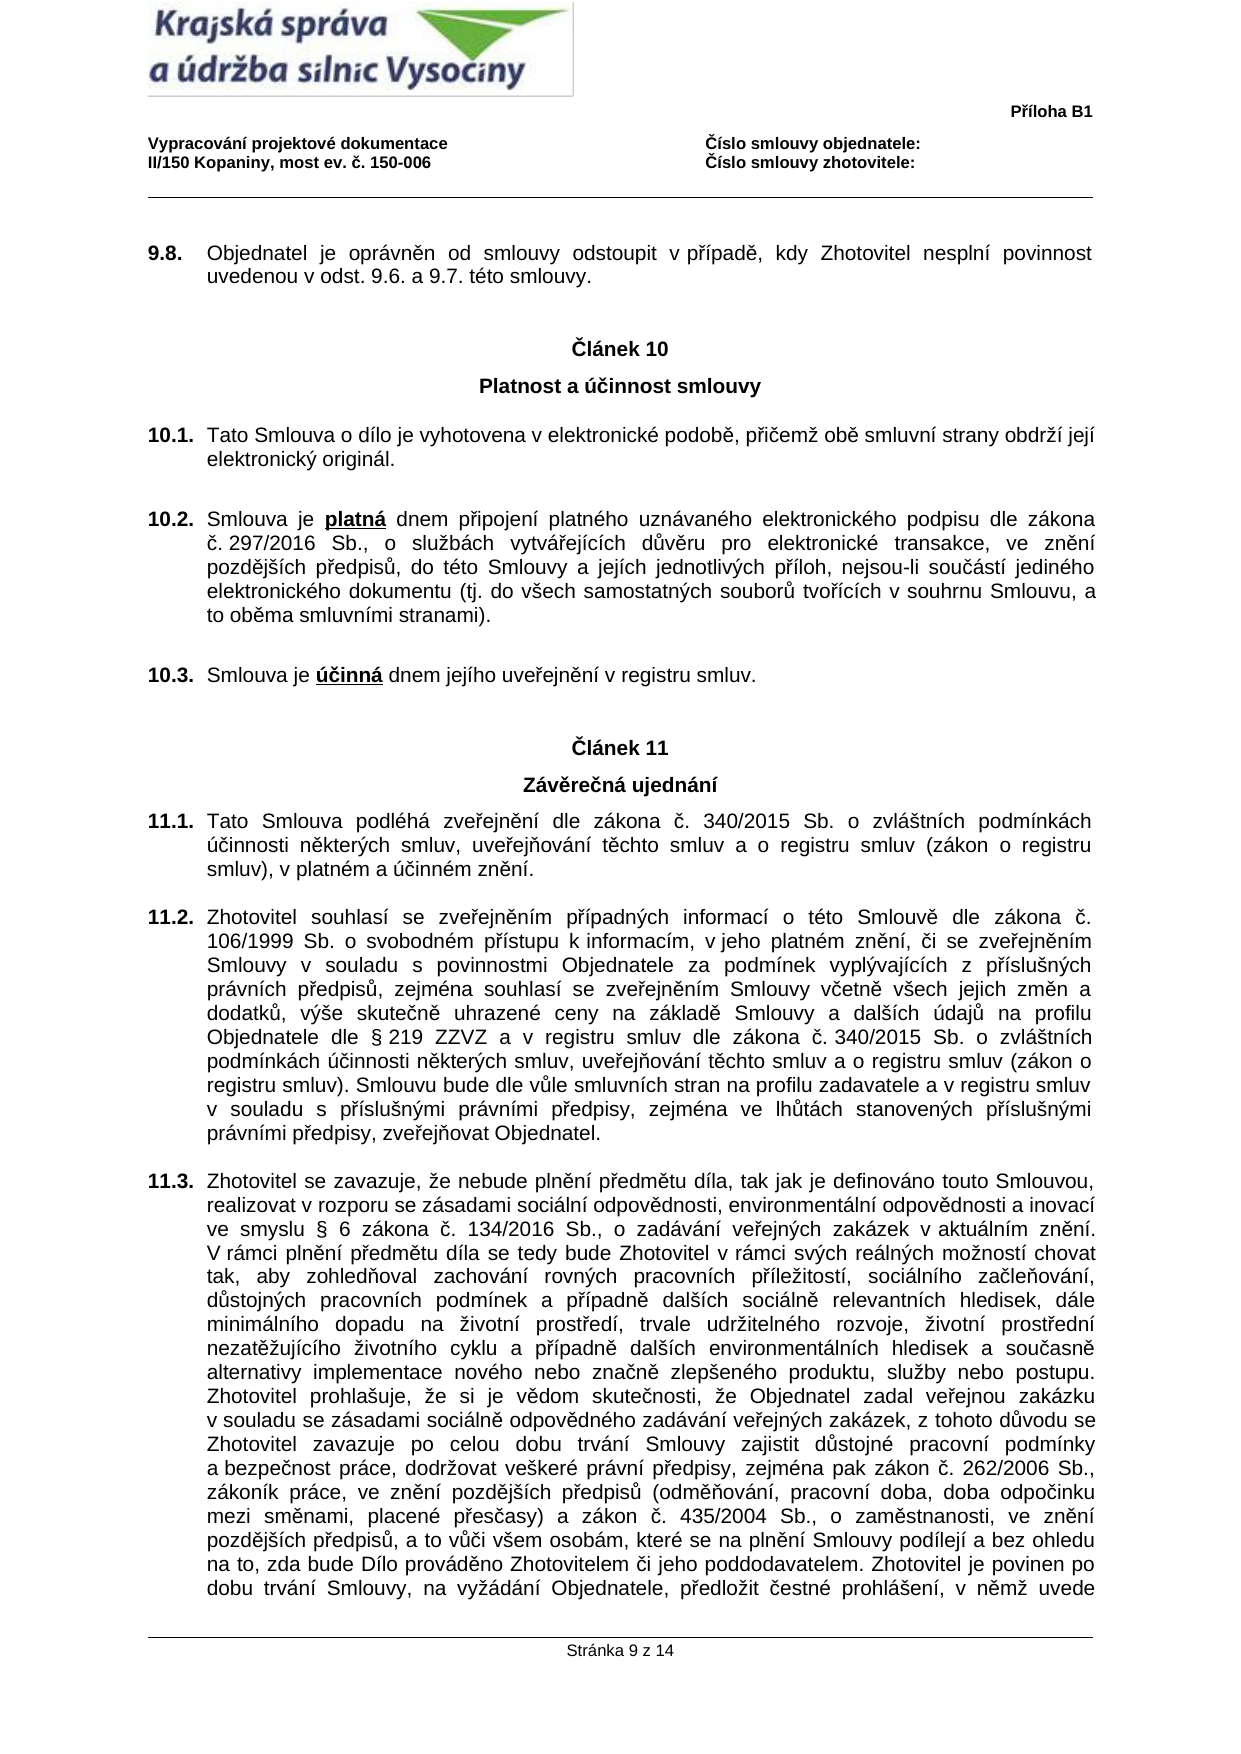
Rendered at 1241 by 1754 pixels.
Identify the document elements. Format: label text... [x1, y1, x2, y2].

picture [147, 2, 574, 98]
list Zhotovitel souhlasí se zveřejněním případných informací o této Smlouvě dle zákona č. 106/1999 Sb. o svobodném přístupu k informacím, v jeho platném znění, či se zveřejněním Smlouvy v souladu s povinnostmi Objednatele za podmínek vyplývajících z příslušných právních předpisů, zejména souhlasí se zveřejněním Smlouvy včetně všech jejich změn a dodatků, výše skutečně uhrazené ceny na základě Smlouvy a dalších údajů na profilu Objednatele dle § 219 ZZVZ a v registru smluv dle zákona č. 340/2015 Sb. o zvláštních podmínkách účinnosti některých smluv, uveřejňování těchto smluv a o registru smluv (zákon o registru smluv). Smlouvu bude dle vůle smluvních stran na profilu zadavatele a v registru smluv v souladu s příslušnými právními předpisy, zejména ve lhůtách stanovených příslušnými právními předpisy, zveřejňovat Objednatel. [148, 905, 1093, 1144]
text Článek 10 [148, 337, 1093, 361]
list Smlouva je účinná dnem jejího uveřejnění v registru smluv. [148, 663, 1096, 687]
list Objednatel je oprávněn od smlouvy odstoupit v případě, kdy Zhotovitel nesplní povinnost uvedenou v odst. 9.6. a 9.7. této smlouvy. [148, 240, 1093, 288]
list Smlouva je platná dnem připojení platného uznávaného elektronického podpisu dle zákona č. 297/2016 Sb., o službách vytvářejících důvěru pro elektronické transakce, ve znění pozdějších předpisů, do této Smlouvy a jejích jednotlivých příloh, nejsou-li součástí jediného elektronického dokumentu (tj. do všech samostatných souborů tvořících v souhrnu Smlouvu, a to oběma smluvními stranami). [148, 507, 1096, 627]
list Tato Smlouva o dílo je vyhotovena v elektronické podobě, přičemž obě smluvní strany obdrží její elektronický originál. [148, 423, 1096, 471]
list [148, 1168, 1096, 1600]
text Závěrečná ujednání [148, 773, 1093, 797]
list Tato Smlouva podléhá zveřejnění dle zákona č. 340/2015 Sb. o zvláštních podmínkách účinnosti některých smluv, uveřejňování těchto smluv a o registru smluv (zákon o registru smluv), v platném a účinném znění. [148, 809, 1093, 881]
text Článek 11 [148, 736, 1093, 760]
subtitle Platnost a účinnost smlouvy [148, 374, 1093, 398]
